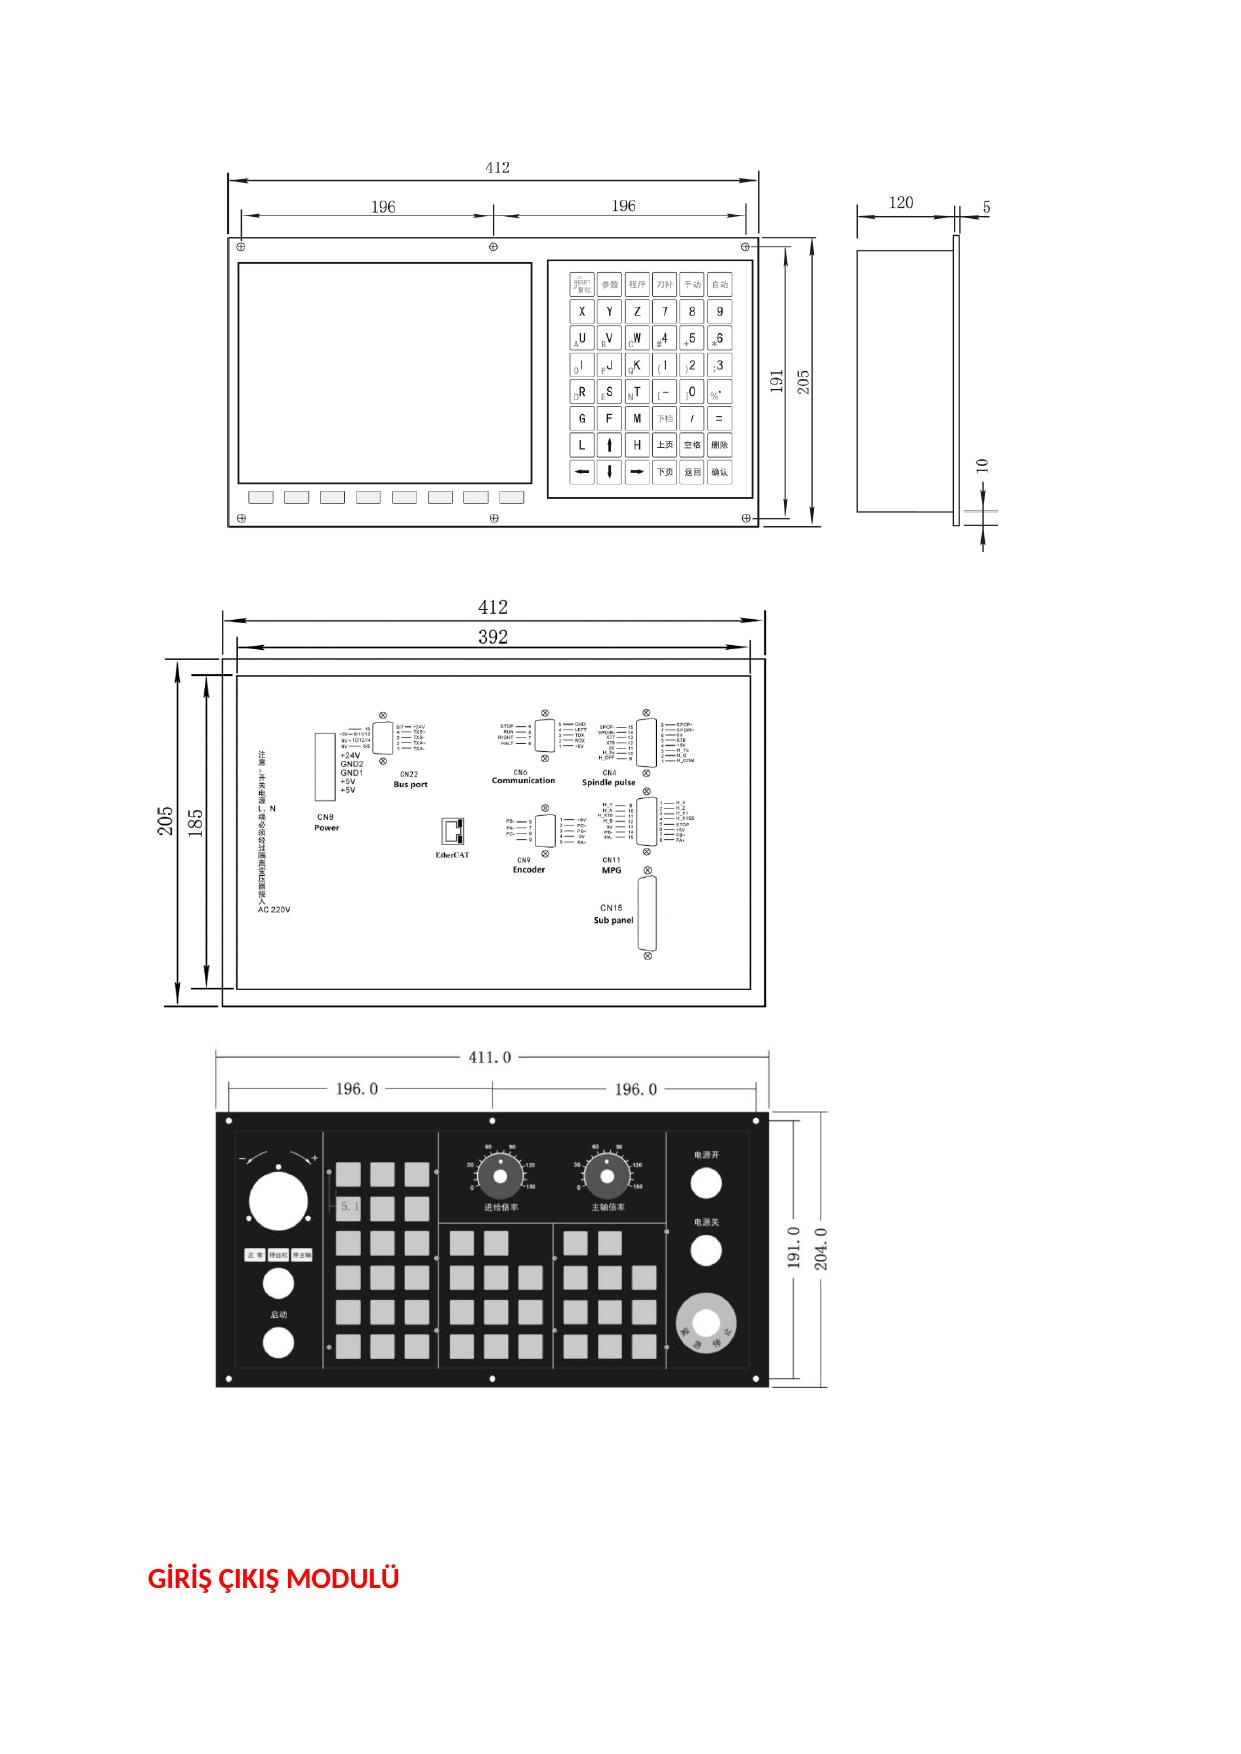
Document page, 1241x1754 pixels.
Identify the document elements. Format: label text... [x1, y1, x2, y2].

picture [204, 1037, 842, 1401]
picture [199, 147, 1025, 576]
text GİRİŞ ÇIKIŞ MODULÜ [148, 1560, 1093, 1596]
picture [147, 593, 773, 1019]
